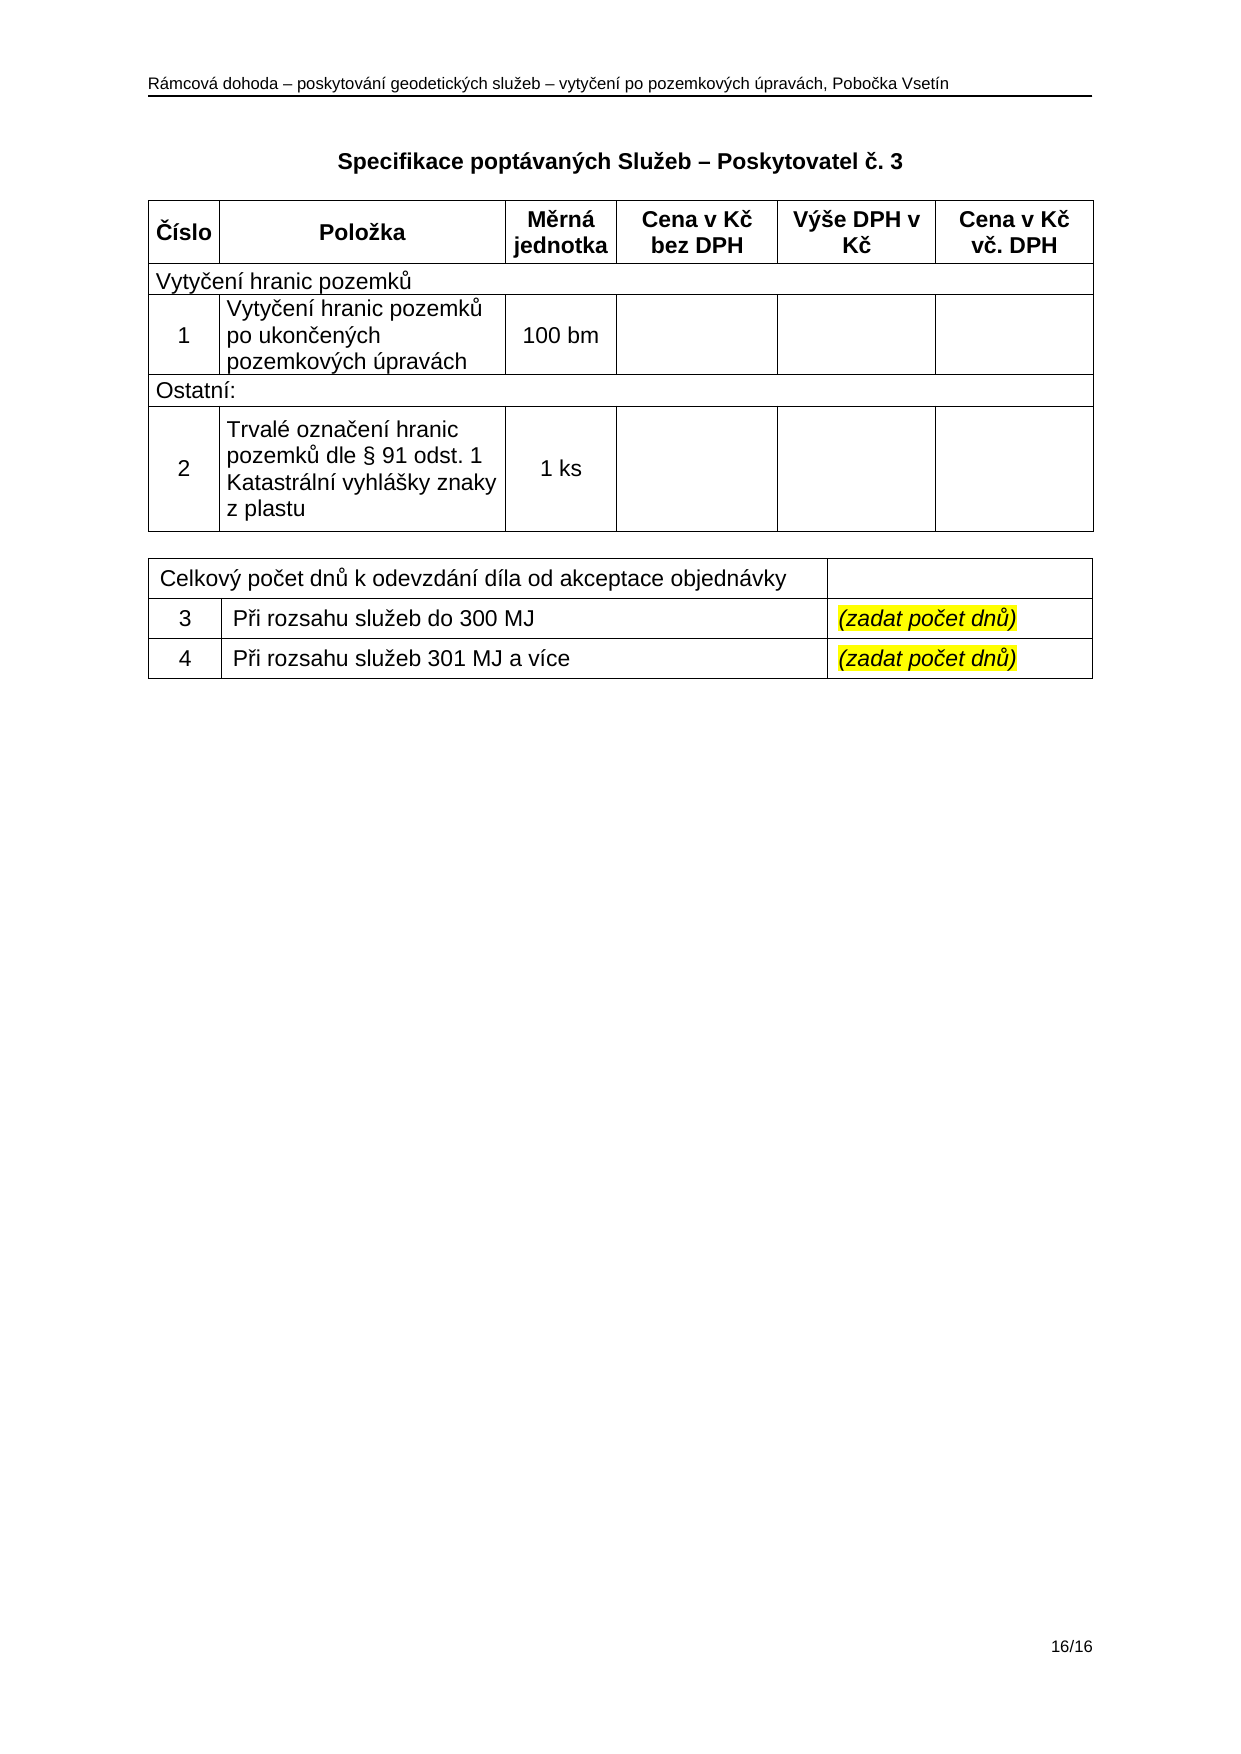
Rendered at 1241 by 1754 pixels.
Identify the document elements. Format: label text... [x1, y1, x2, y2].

table_cell [778, 407, 935, 531]
table_header Celkový počet dnů k odevzdání díla od akceptace objednávky [149, 559, 827, 598]
table_header Měrná jednotka [506, 201, 616, 263]
table_cell 1 ks [506, 407, 616, 531]
table_header Číslo [149, 201, 219, 263]
table_cell Trvalé označení hranic pozemků dle § 91 odst. 1 Katastrální vyhlášky znaky z plastu [220, 407, 505, 531]
table_cell Při rozsahu služeb 301 MJ a více [222, 639, 827, 678]
table_cell Vytyčení hranic pozemků po ukončených pozemkových úpravách [220, 295, 505, 374]
table_cell Při rozsahu služeb do 300 MJ [222, 599, 827, 638]
table_header Položka [220, 201, 505, 263]
table_cell (zadat počet dnů) [828, 599, 1092, 638]
table_cell [617, 295, 777, 374]
table_cell [778, 295, 935, 374]
text Specifikace poptávaných Služeb – Poskytovatel č. 3 [148, 148, 1092, 174]
table_cell 3 [149, 599, 221, 638]
table_header [828, 559, 1092, 598]
table_header Cena v Kč vč. DPH [936, 201, 1093, 263]
table_cell [617, 407, 777, 531]
table_cell Ostatní: [149, 375, 1093, 406]
table_cell 4 [149, 639, 221, 678]
table_cell 1 [149, 295, 219, 374]
table_header Výše DPH v Kč [778, 201, 935, 263]
table_cell 100 bm [506, 295, 616, 374]
table_cell 2 [149, 407, 219, 531]
table_cell (zadat počet dnů) [828, 639, 1092, 678]
table_header Cena v Kč bez DPH [617, 201, 777, 263]
table_cell [936, 295, 1093, 374]
table_cell [936, 407, 1093, 531]
table_cell Vytyčení hranic pozemků [149, 264, 1093, 294]
